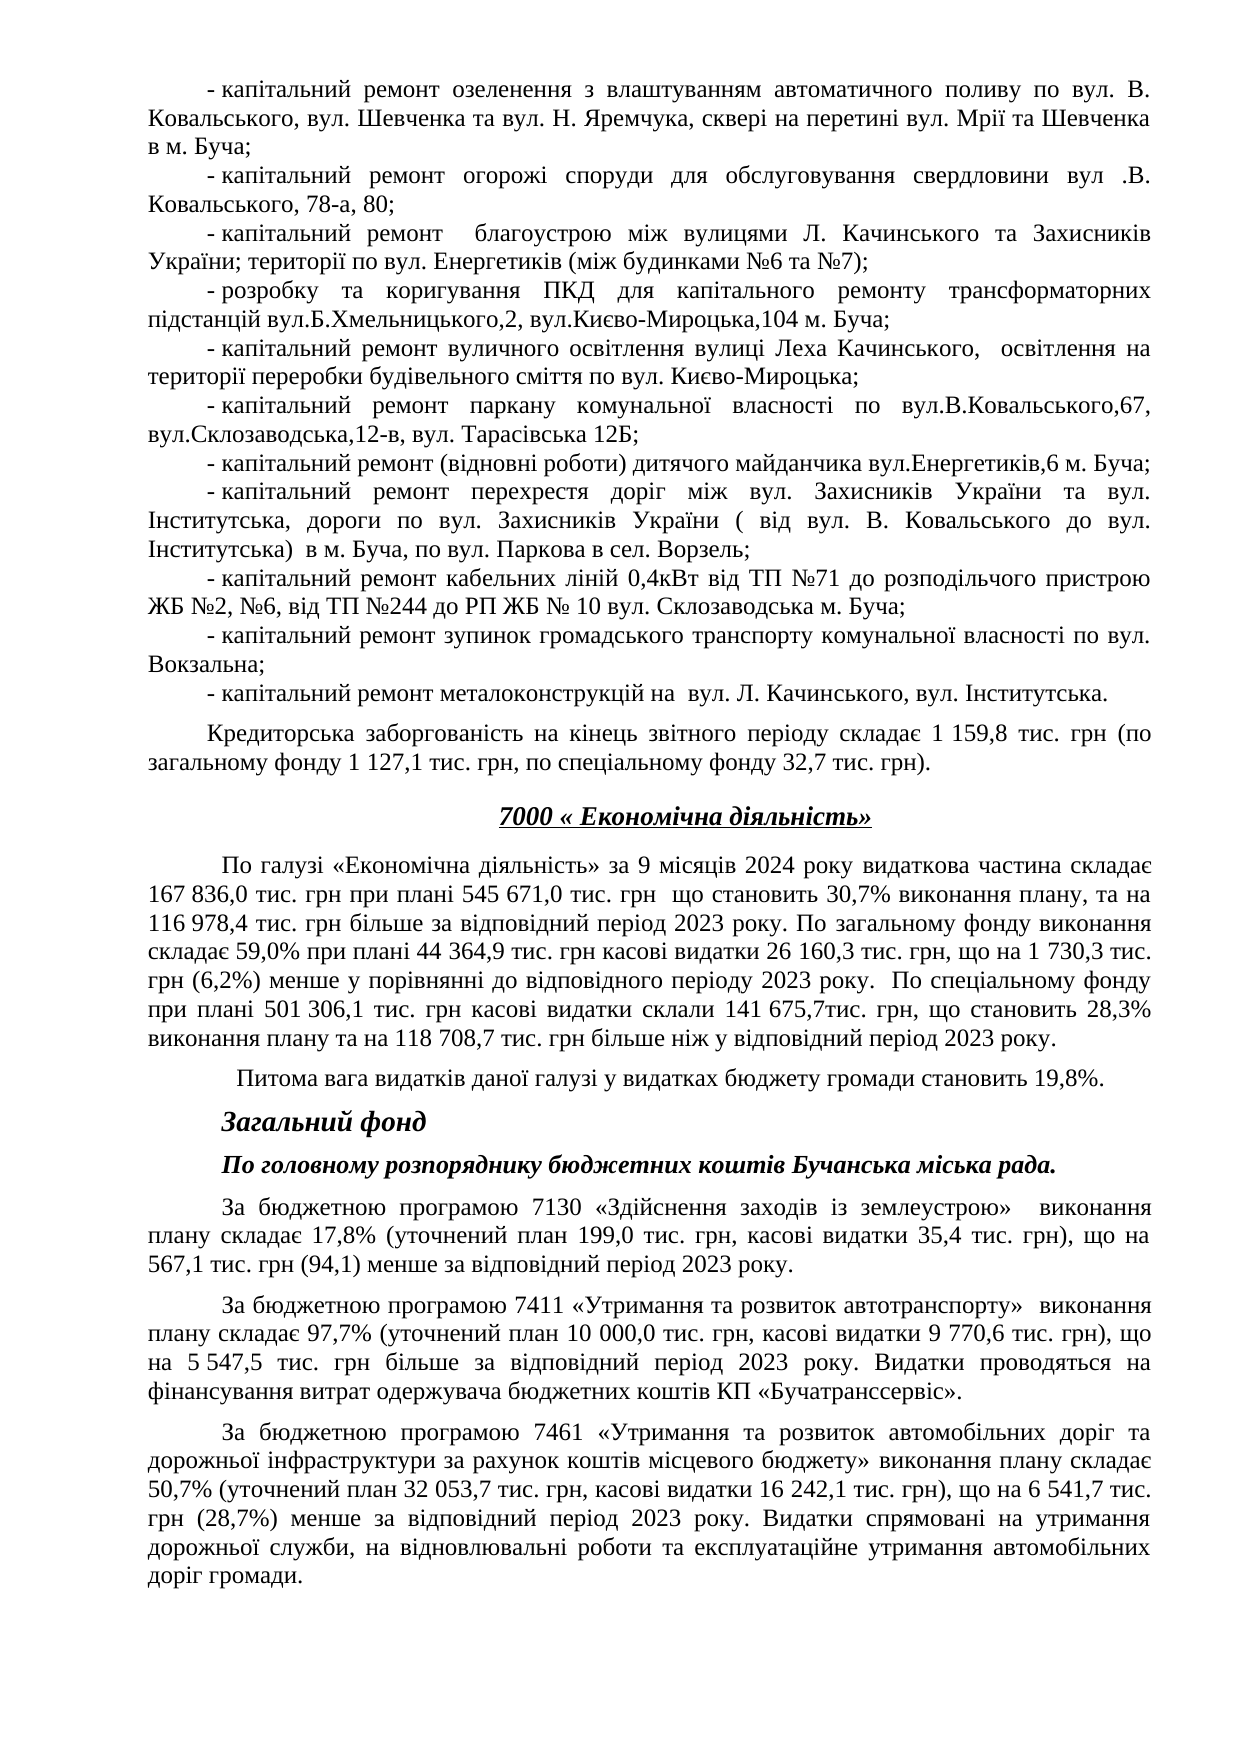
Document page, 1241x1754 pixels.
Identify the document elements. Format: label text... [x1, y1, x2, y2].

text Питома вага видатків даної галузі у видатках бюджету громади становить 19,8%. [148, 1063, 1152, 1092]
text За бюджетною програмою 7411 «Утримання та розвиток автотранспорту» виконання плану складає 97,7% (уточнений план 10 000,0 тис. грн, касові видатки 9 770,6 тис. грн), що на 5 547,5 тис. грн більше за відповідний період 2023 року. Видатки проводяться на фінансування витрат одержувача бюджетних коштів КП «Бучатранссервіс». [148, 1290, 1152, 1405]
list капітальний ремонт кабельних ліній 0,4кВт від ТП №71 до розподільчого пристрою ЖБ №2, №6, від ТП №244 до РП ЖБ № 10 вул. Склозаводська м. Буча; [148, 563, 1152, 620]
text По галузі «Економічна діяльність» за 9 місяців 2024 року видаткова частина складає 167 836,0 тис. грн при плані 545 671,0 тис. грн що становить 30,7% виконання плану, та на 116 978,4 тис. грн більше за відповідний період 2023 року. По загальному фонду виконання складає 59,0% при плані 44 364,9 тис. грн касові видатки 26 160,3 тис. грн, що на 1 730,3 тис. грн (6,2%) менше у порівнянні до відповідного періоду 2023 року. По спеціальному фонду при плані 501 306,1 тис. грн касові видатки склали 141 675,7тис. грн, що становить 28,3% виконання плану та на 118 708,7 тис. грн більше ніж у відповідний період 2023 року. [148, 850, 1152, 1051]
text За бюджетною програмою 7130 «Здійснення заходів із землеустрою» виконання плану складає 17,8% (уточнений план 199,0 тис. грн, касові видатки 35,4 тис. грн), що на 567,1 тис. грн (94,1) менше за відповідний період 2023 року. [148, 1192, 1152, 1278]
list капітальний ремонт паркану комунальної власності по вул.В.Ковальського,67, вул.Склозаводська,12-в, вул. Тарасівська 12Б; [148, 390, 1152, 448]
list капітальний ремонт озеленення з влаштуванням автоматичного поливу по вул. В. Ковальського, вул. Шевченка та вул. Н. Яремчука, сквері на перетині вул. Мрії та Шевченка в м. Буча; [148, 74, 1152, 160]
list капітальний ремонт перехрестя доріг між вул. Захисників України та вул. Інститутська, дороги по вул. Захисників України ( від вул. В. Ковальського до вул. Інститутська) в м. Буча, по вул. Паркова в сел. Ворзель; [148, 476, 1152, 563]
list капітальний ремонт вуличного освітлення вулиці Леха Качинського, освітлення на території переробки будівельного сміття по вул. Києво-Мироцька; [148, 333, 1152, 390]
list капітальний ремонт благоустрою між вулицями Л. Качинського та Захисників України; території по вул. Енергетиків (між будинками №6 та №7); [148, 218, 1152, 275]
list капітальний ремонт металоконструкцій на вул. Л. Качинського, вул. Інститутська. [148, 678, 1152, 706]
text По головному розпоряднику бюджетних коштів Бучанська міська рада. [148, 1149, 1152, 1179]
text 7000 « Економічна діяльність» [148, 800, 1152, 831]
list капітальний ремонт (відновні роботи) дитячого майданчика вул.Енергетиків,6 м. Буча; [148, 448, 1152, 476]
text Кредиторська заборгованість на кінець звітного періоду складає 1 159,8 тис. грн (по загальному фонду 1 127,1 тис. грн, по спеціальному фонду 32,7 тис. грн). [148, 718, 1152, 776]
list капітальний ремонт огорожі споруди для обслуговування свердловини вул .В. Ковальського, 78-а, 80; [148, 160, 1152, 218]
list розробку та коригування ПКД для капітального ремонту трансформаторних підстанцій вул.Б.Хмельницького,2, вул.Києво-Мироцька,104 м. Буча; [148, 275, 1152, 333]
text Загальний фонд [148, 1104, 1152, 1138]
text За бюджетною програмою 7461 «Утримання та розвиток автомобільних доріг та дорожньої інфраструктури за рахунок коштів місцевого бюджету» виконання плану складає 50,7% (уточнений план 32 053,7 тис. грн, касові видатки 16 242,1 тис. грн), що на 6 541,7 тис. грн (28,7%) менше за відповідний період 2023 року. Видатки спрямовані на утримання дорожньої служби, на відновлювальні роботи та експлуатаційне утримання автомобільних доріг громади. [148, 1417, 1152, 1589]
list капітальний ремонт зупинок громадського транспорту комунальної власності по вул. Вокзальна; [148, 620, 1152, 678]
